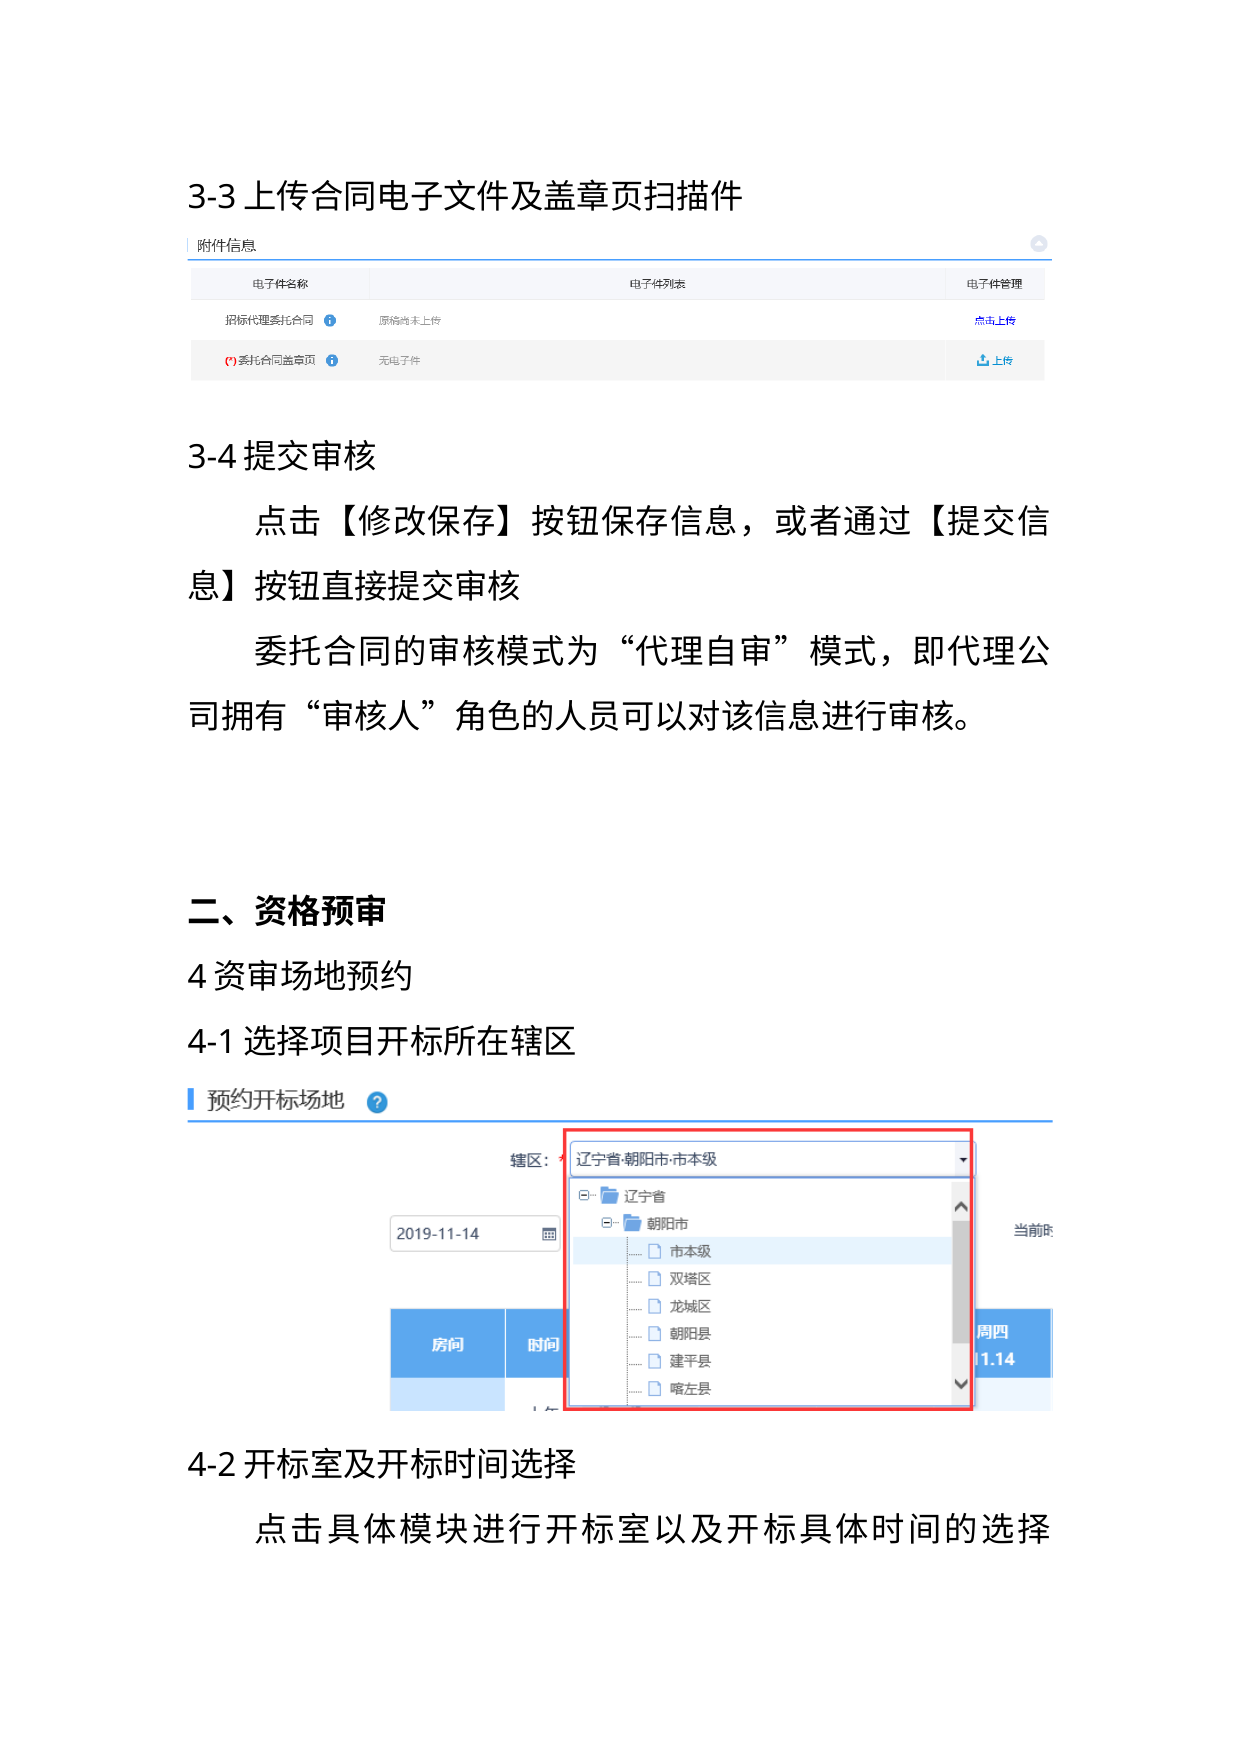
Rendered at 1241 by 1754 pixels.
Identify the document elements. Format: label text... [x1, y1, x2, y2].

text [187, 1494, 1053, 1559]
text 二、资格预审 [187, 877, 1053, 942]
text 委托合同的审核模式为“代理自审”模式，即代理公司拥有“审核人”角色的人员可以对该信息进行审核。 [187, 617, 1053, 747]
text 点击【修改保存】按钮保存信息，或者通过【提交信息】按钮直接提交审核 [187, 487, 1053, 617]
picture [187, 1072, 1053, 1411]
text 4-1选择项目开标所在辖区 [187, 1007, 1053, 1072]
text 3-3上传合同电子文件及盖章页扫描件 [187, 162, 1053, 227]
picture [187, 227, 1053, 392]
text 4-2开标室及开标时间选择 [187, 1429, 1053, 1494]
text 3-4提交审核 [187, 422, 1053, 487]
text 4资审场地预约 [187, 942, 1053, 1007]
